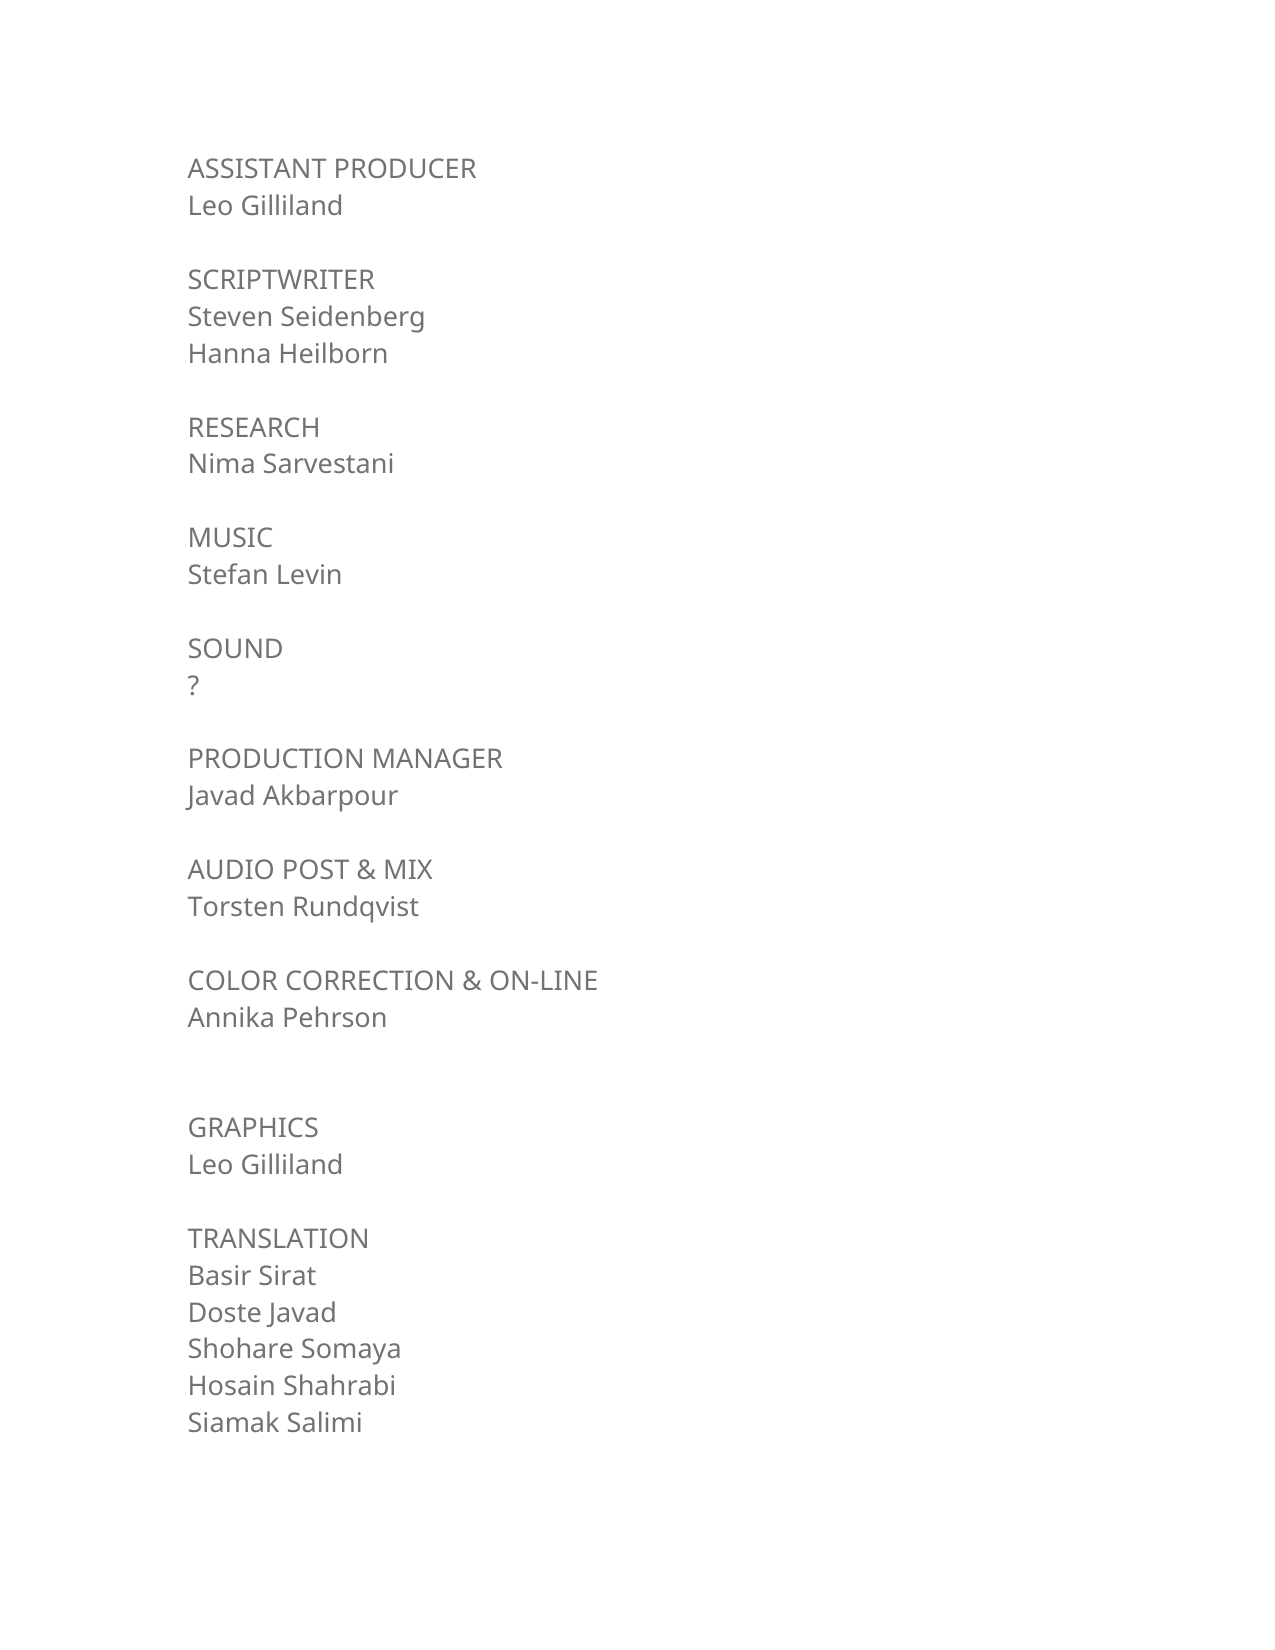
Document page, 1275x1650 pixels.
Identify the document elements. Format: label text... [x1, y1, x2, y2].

text Steven Seidenberg [187, 297, 1087, 334]
text Siamak Salimi [187, 1404, 1087, 1441]
text PRODUCTION MANAGER [187, 740, 1087, 777]
text SOUND [187, 629, 1087, 666]
text Leo Gilliland [187, 1146, 1087, 1182]
text RESEARCH [187, 408, 1087, 445]
text Annika Pehrson [187, 998, 1087, 1035]
text MUSIC [187, 519, 1087, 556]
text Doste Javad [187, 1293, 1087, 1330]
text Torsten Rundqvist [187, 887, 1087, 924]
text TRANSLATION [187, 1219, 1087, 1256]
text ASSISTANT PRODUCER [187, 150, 1087, 187]
text Stefan Levin [187, 556, 1087, 592]
text Shohare Somaya [187, 1330, 1087, 1367]
text ? [187, 666, 1087, 703]
text Nima Sarvestani [187, 445, 1087, 482]
text AUDIO POST & MIX [187, 851, 1087, 887]
text GRAPHICS [187, 1109, 1087, 1146]
text Hanna Heilborn [187, 334, 1087, 371]
text Basir Sirat [187, 1256, 1087, 1293]
text SCRIPTWRITER [187, 261, 1087, 297]
text Leo Gilliland [187, 187, 1087, 224]
text Hosain Shahrabi [187, 1367, 1087, 1404]
text Javad Akbarpour [187, 777, 1087, 814]
text COLOR CORRECTION & ON-LINE [187, 961, 1087, 998]
